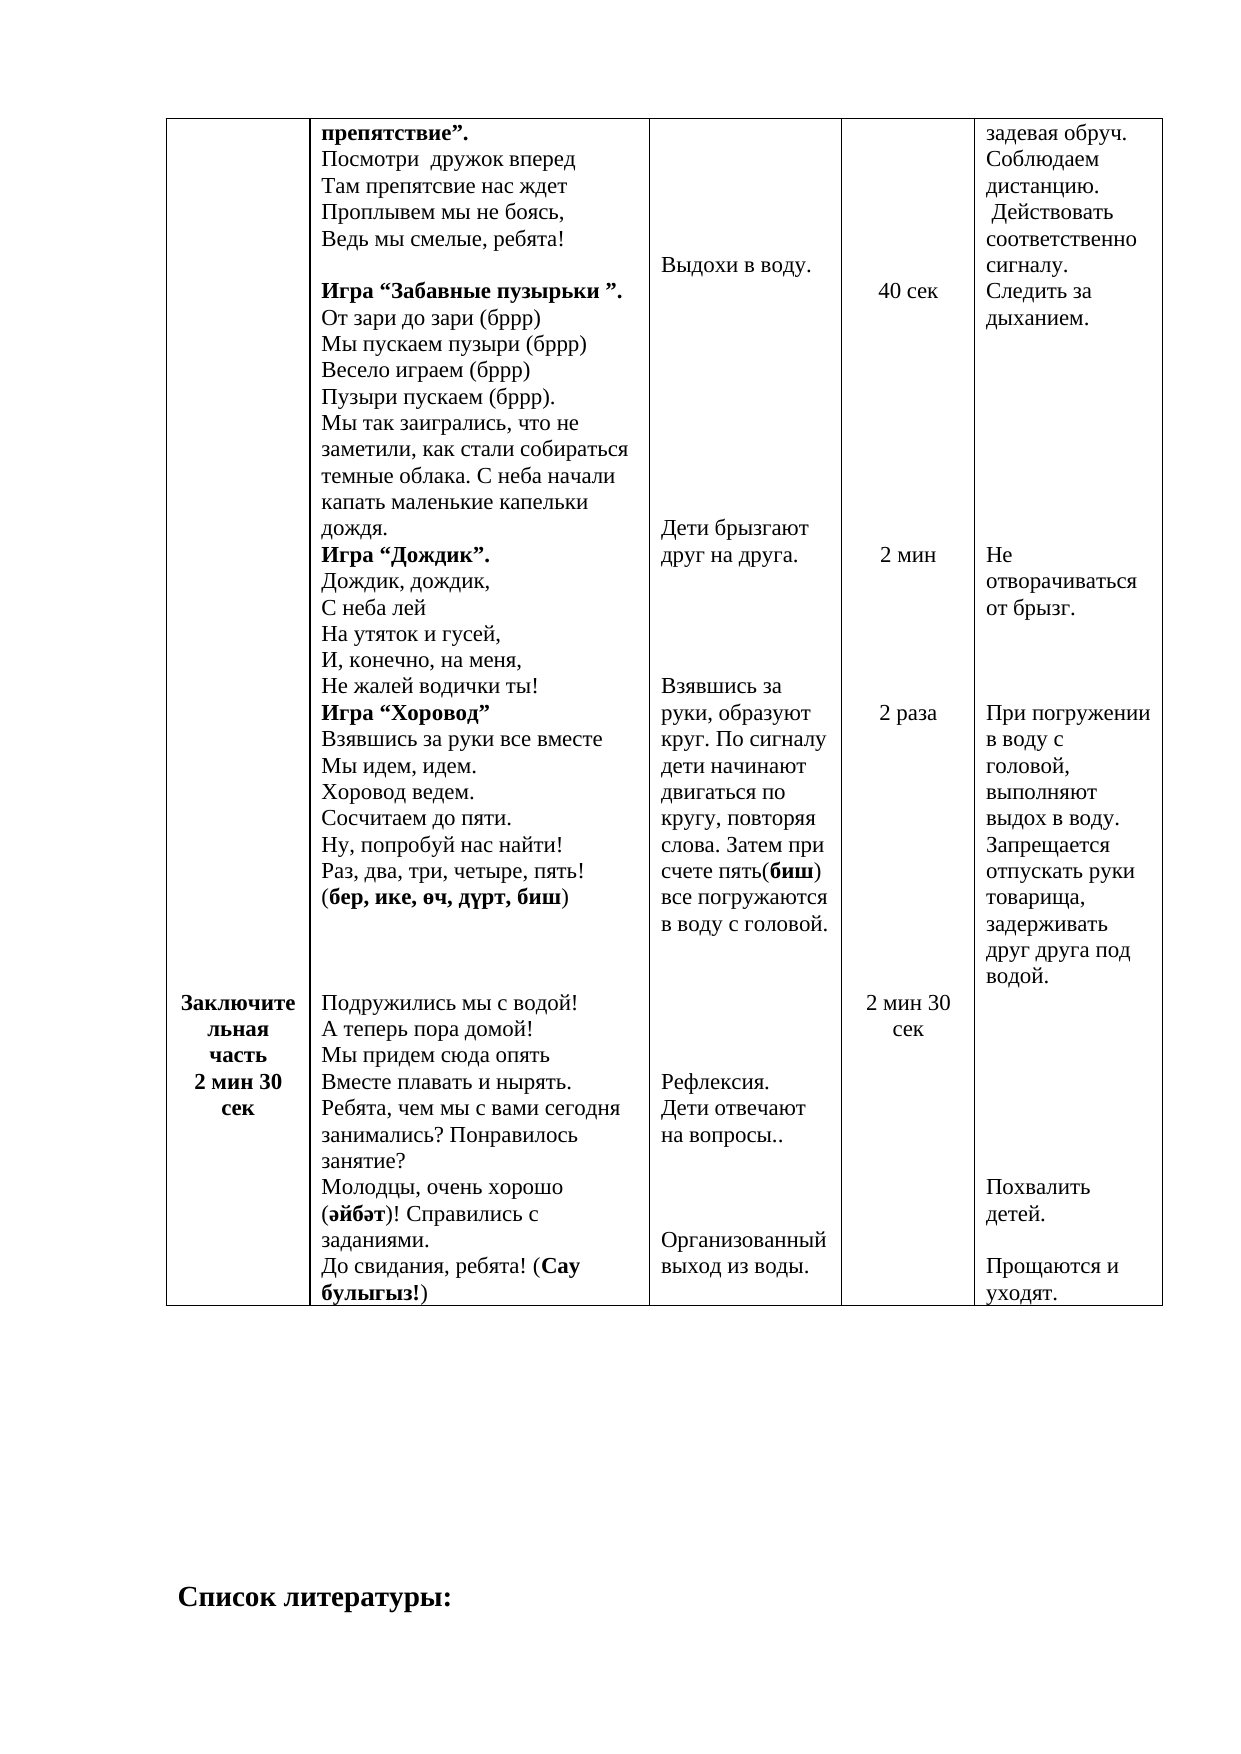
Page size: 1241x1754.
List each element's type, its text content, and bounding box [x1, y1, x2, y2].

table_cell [975, 119, 1162, 1305]
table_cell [167, 119, 309, 1305]
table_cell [842, 119, 974, 1305]
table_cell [650, 119, 841, 1305]
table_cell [311, 119, 649, 1305]
text Список литературы: [177, 1579, 1152, 1613]
